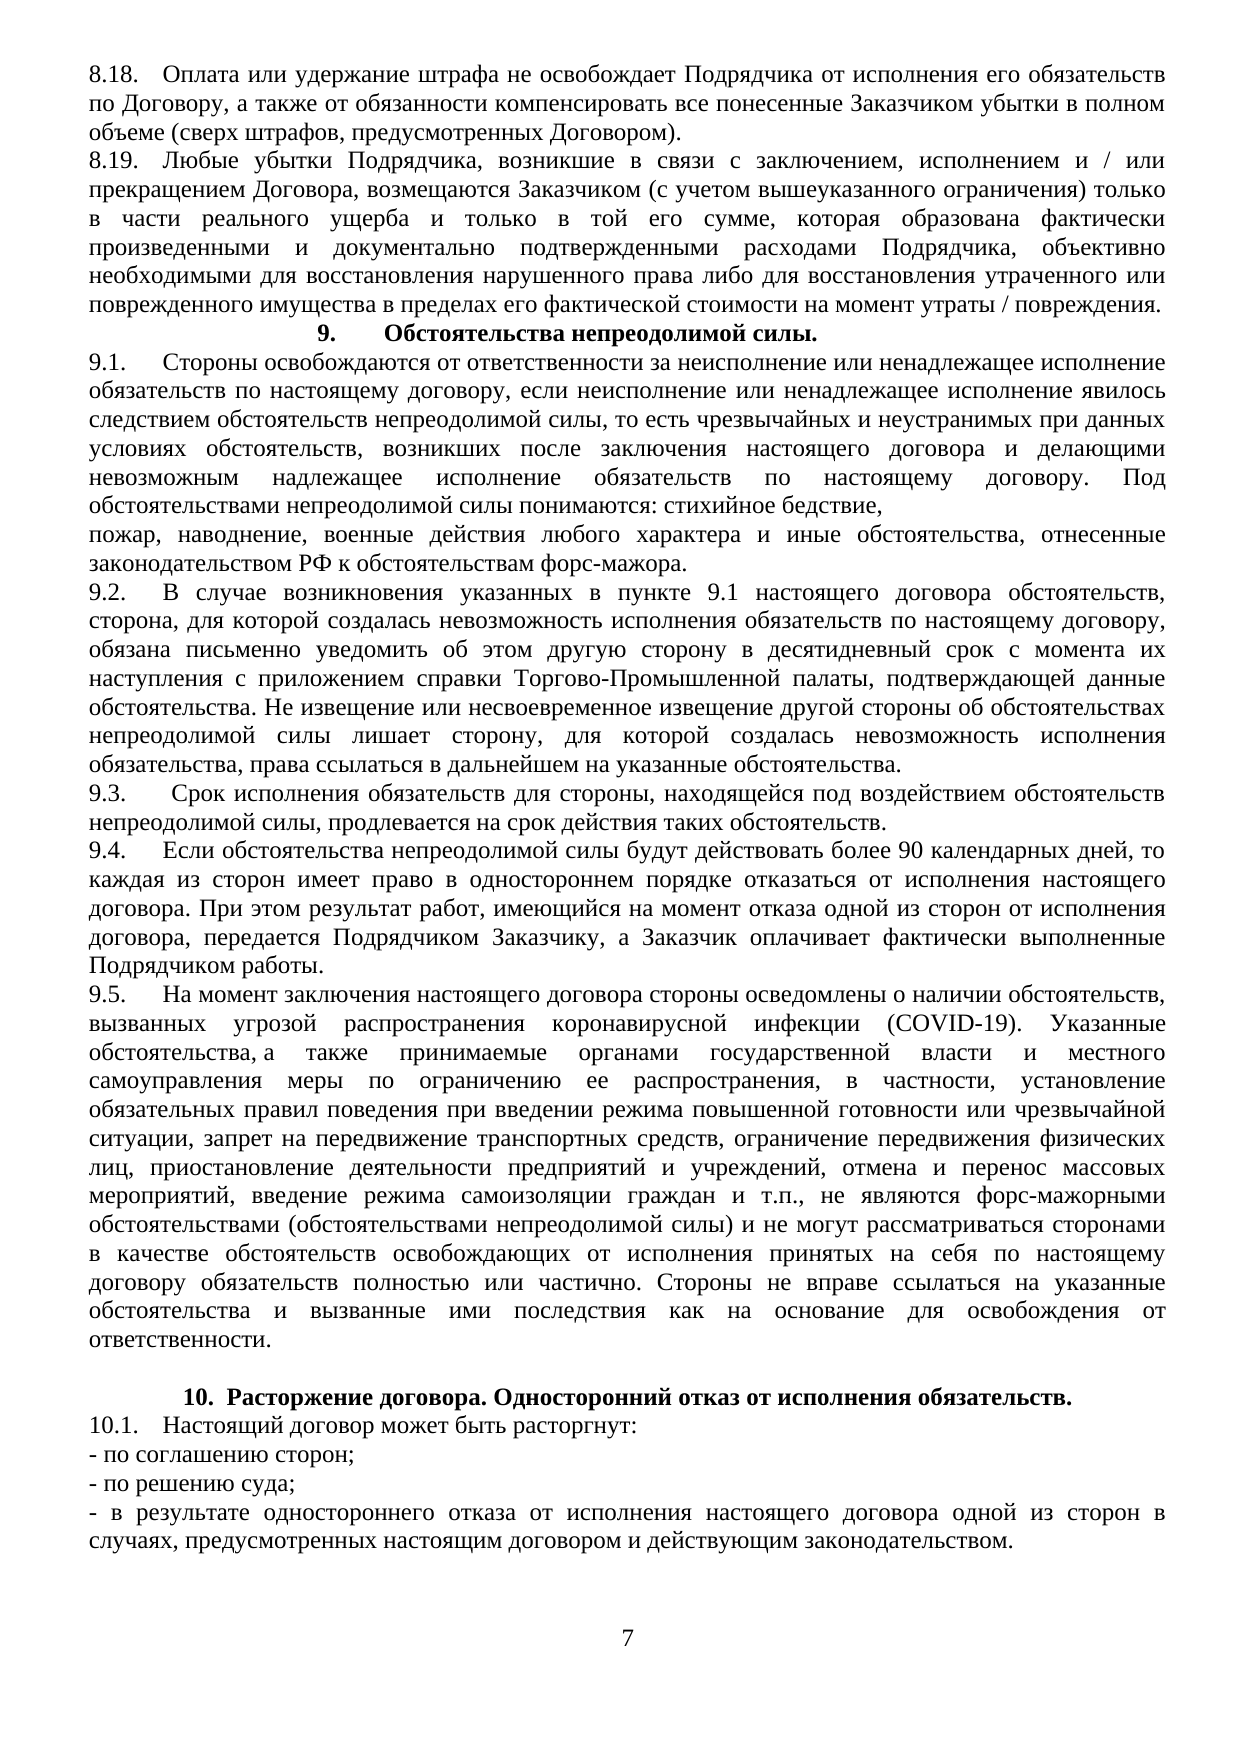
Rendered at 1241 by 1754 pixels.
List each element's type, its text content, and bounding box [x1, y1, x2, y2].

text - в результате одностороннего отказа от исполнения настоящего договора одной из сторон в случаях, предусмотренных настоящим договором и действующим законодательством. [89, 1497, 1167, 1554]
list Стороны освобождаются от ответственности за неисполнение или ненадлежащее исполнение обязательств по настоящему договору, если неисполнение или ненадлежащее исполнение явилось следствием обстоятельств непреодолимой силы, то есть чрезвычайных и неустранимых при данных условиях обстоятельств, возникших после заключения настоящего договора и делающими невозможным надлежащее исполнение обязательств по настоящему договору. Под обстоятельствами непреодолимой силы понимаются: стихийное бедствие, [89, 347, 1167, 519]
list Если обстоятельства непреодолимой силы будут действовать более 90 календарных дней, то каждая из сторон имеет право в одностороннем порядке отказаться от исполнения настоящего договора. При этом результат работ, имеющийся на момент отказа одной из сторон от исполнения договора, передается Подрядчиком Заказчику, а Заказчик оплачивает фактически выполненные Подрядчиком работы. [89, 835, 1167, 979]
list Расторжение договора. Односторонний отказ от исполнения обязательств. [89, 1382, 1167, 1410]
text пожар, наводнение, военные действия любого характера и иные обстоятельства, отнесенные законодательством РФ к обстоятельствам форс-мажора. [89, 519, 1167, 577]
list Обстоятельства непреодолимой силы. [89, 318, 1167, 347]
list Оплата или удержание штрафа не освобождает Подрядчика от исполнения его обязательств по Договору, а также от обязанности компенсировать все понесенные Заказчиком убытки в полном объеме (сверх штрафов, предусмотренных Договором). [89, 59, 1167, 145]
list В случае возникновения указанных в пункте 9.1 настоящего договора обстоятельств, сторона, для которой создалась невозможность исполнения обязательств по настоящему договору, обязана письменно уведомить об этом другую сторону в десятидневный срок с момента их наступления с приложением справки Торгово-Промышленной палаты, подтверждающей данные обстоятельства. Не извещение или несвоевременное извещение другой стороны об обстоятельствах непреодолимой силы лишает сторону, для которой создалась невозможность исполнения обязательства, права ссылаться в дальнейшем на указанные обстоятельства. [89, 577, 1167, 778]
list Любые убытки Подрядчика, возникшие в связи с заключением, исполнением и / или прекращением Договора, возмещаются Заказчиком (с учетом вышеуказанного ограничения) только в части реального ущерба и только в той его сумме, которая образована фактически произведенными и документально подтвержденными расходами Подрядчика, объективно необходимыми для восстановления нарушенного права либо для восстановления утраченного или поврежденного имущества в пределах его фактической стоимости на момент утраты / повреждения. [89, 145, 1167, 318]
list На момент заключения настоящего договора стороны осведомлены о наличии обстоятельств, вызванных угрозой распространения коронавирусной инфекции (COVID-19). Указанные обстоятельства, а также принимаемые органами государственной власти и местного самоуправления меры по ограничению ее распространения, в частности, установление обязательных правил поведения при введении режима повышенной готовности или чрезвычайной ситуации, запрет на передвижение транспортных средств, ограничение передвижения физических лиц, приостановление деятельности предприятий и учреждений, отмена и перенос массовых мероприятий, введение режима самоизоляции граждан и т.п., не являются форс-мажорными обстоятельствами (обстоятельствами непреодолимой силы) и не могут рассматриваться сторонами в качестве обстоятельств освобождающих от исполнения принятых на себя по настоящему договору обязательств полностью или частично. Стороны не вправе ссылаться на указанные обстоятельства и вызванные ими последствия как на основание для освобождения от ответственности. [89, 979, 1167, 1353]
text - по соглашению сторон; [89, 1439, 1167, 1468]
list Срок исполнения обязательств для стороны, находящейся под воздействием обстоятельств непреодолимой силы, продлевается на срок действия таких обстоятельств. [89, 778, 1167, 835]
list Настоящий договор может быть расторгнут: [89, 1410, 1167, 1439]
text - по решению суда; [89, 1468, 1167, 1497]
